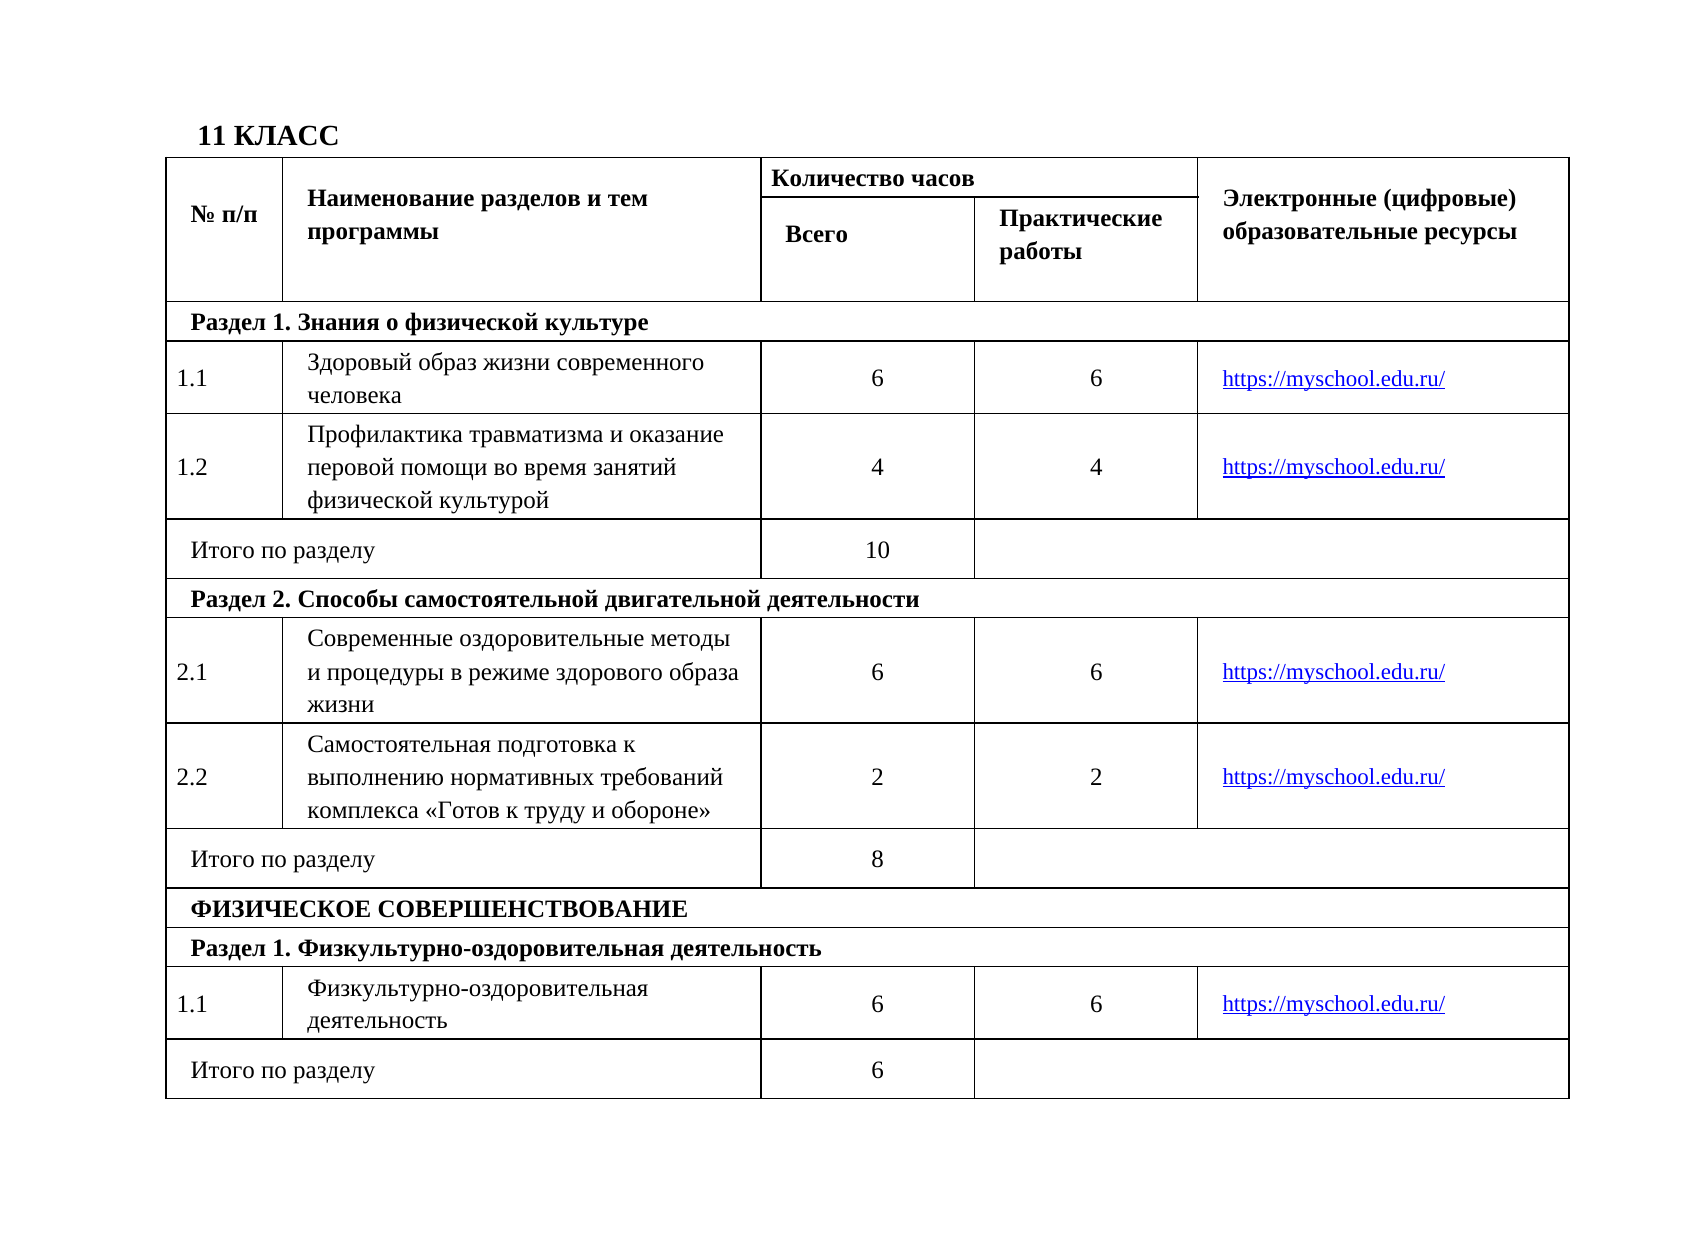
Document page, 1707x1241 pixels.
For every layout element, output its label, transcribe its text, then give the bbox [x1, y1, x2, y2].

table_cell Практические работы [975, 198, 1197, 301]
table_cell 1.2 [167, 414, 282, 518]
table_cell 4 [762, 414, 974, 518]
table_cell Всего [762, 198, 974, 301]
table_cell https://myschool.edu.ru/ [1198, 618, 1568, 722]
table_cell [975, 1040, 1568, 1098]
table_cell Итого по разделу [167, 1040, 760, 1098]
table_cell Самостоятельная подготовка к выполнению нормативных требований комплекса «Готов к труду и обороне» [283, 724, 760, 828]
table_cell Профилактика травматизма и оказание перовой помощи во время занятий физической культурой [283, 414, 760, 518]
table_cell [975, 520, 1568, 577]
table_cell Раздел 1. Знания о физической культуре [167, 302, 1568, 340]
table_cell https://myschool.edu.ru/ [1198, 967, 1568, 1038]
table_header Количество часов [762, 158, 1197, 196]
table_cell 6 [762, 342, 974, 412]
table_cell 1.1 [167, 342, 282, 412]
table_cell 2 [975, 724, 1197, 828]
table_cell 4 [975, 414, 1197, 518]
table_cell ФИЗИЧЕСКОЕ СОВЕРШЕНСТВОВАНИЕ [167, 889, 1568, 926]
table_cell Современные оздоровительные методы и процедуры в режиме здорового образа жизни [283, 618, 760, 722]
table_cell 8 [762, 829, 974, 887]
table_cell 6 [762, 1040, 974, 1098]
table_header Наименование разделов и тем программы [283, 158, 760, 301]
table_cell Физкультурно-оздоровительная деятельность [283, 967, 760, 1038]
table_cell Здоровый образ жизни современного человека [283, 342, 760, 412]
table_cell https://myschool.edu.ru/ [1198, 342, 1568, 412]
table_cell Раздел 2. Способы самостоятельной двигательной деятельности [167, 579, 1568, 617]
table_cell 6 [762, 618, 974, 722]
table_header Электронные (цифровые) образовательные ресурсы [1198, 158, 1568, 301]
table_cell https://myschool.edu.ru/ [1198, 724, 1568, 828]
table_header № п/п [167, 158, 282, 301]
table_cell 6 [762, 967, 974, 1038]
text 11 КЛАСС [190, 118, 1618, 152]
table_cell [975, 829, 1568, 887]
table_cell Итого по разделу [167, 829, 760, 887]
table_cell Раздел 1. Физкультурно-оздоровительная деятельность [167, 928, 1568, 966]
table_cell 10 [762, 520, 974, 577]
table_cell 1.1 [167, 967, 282, 1038]
table_cell 2 [762, 724, 974, 828]
table_cell 2.2 [167, 724, 282, 828]
table_cell Итого по разделу [167, 520, 760, 577]
table_cell https://myschool.edu.ru/ [1198, 414, 1568, 518]
table_cell 6 [975, 618, 1197, 722]
table_cell 6 [975, 967, 1197, 1038]
table_cell 6 [975, 342, 1197, 412]
table_cell 2.1 [167, 618, 282, 722]
